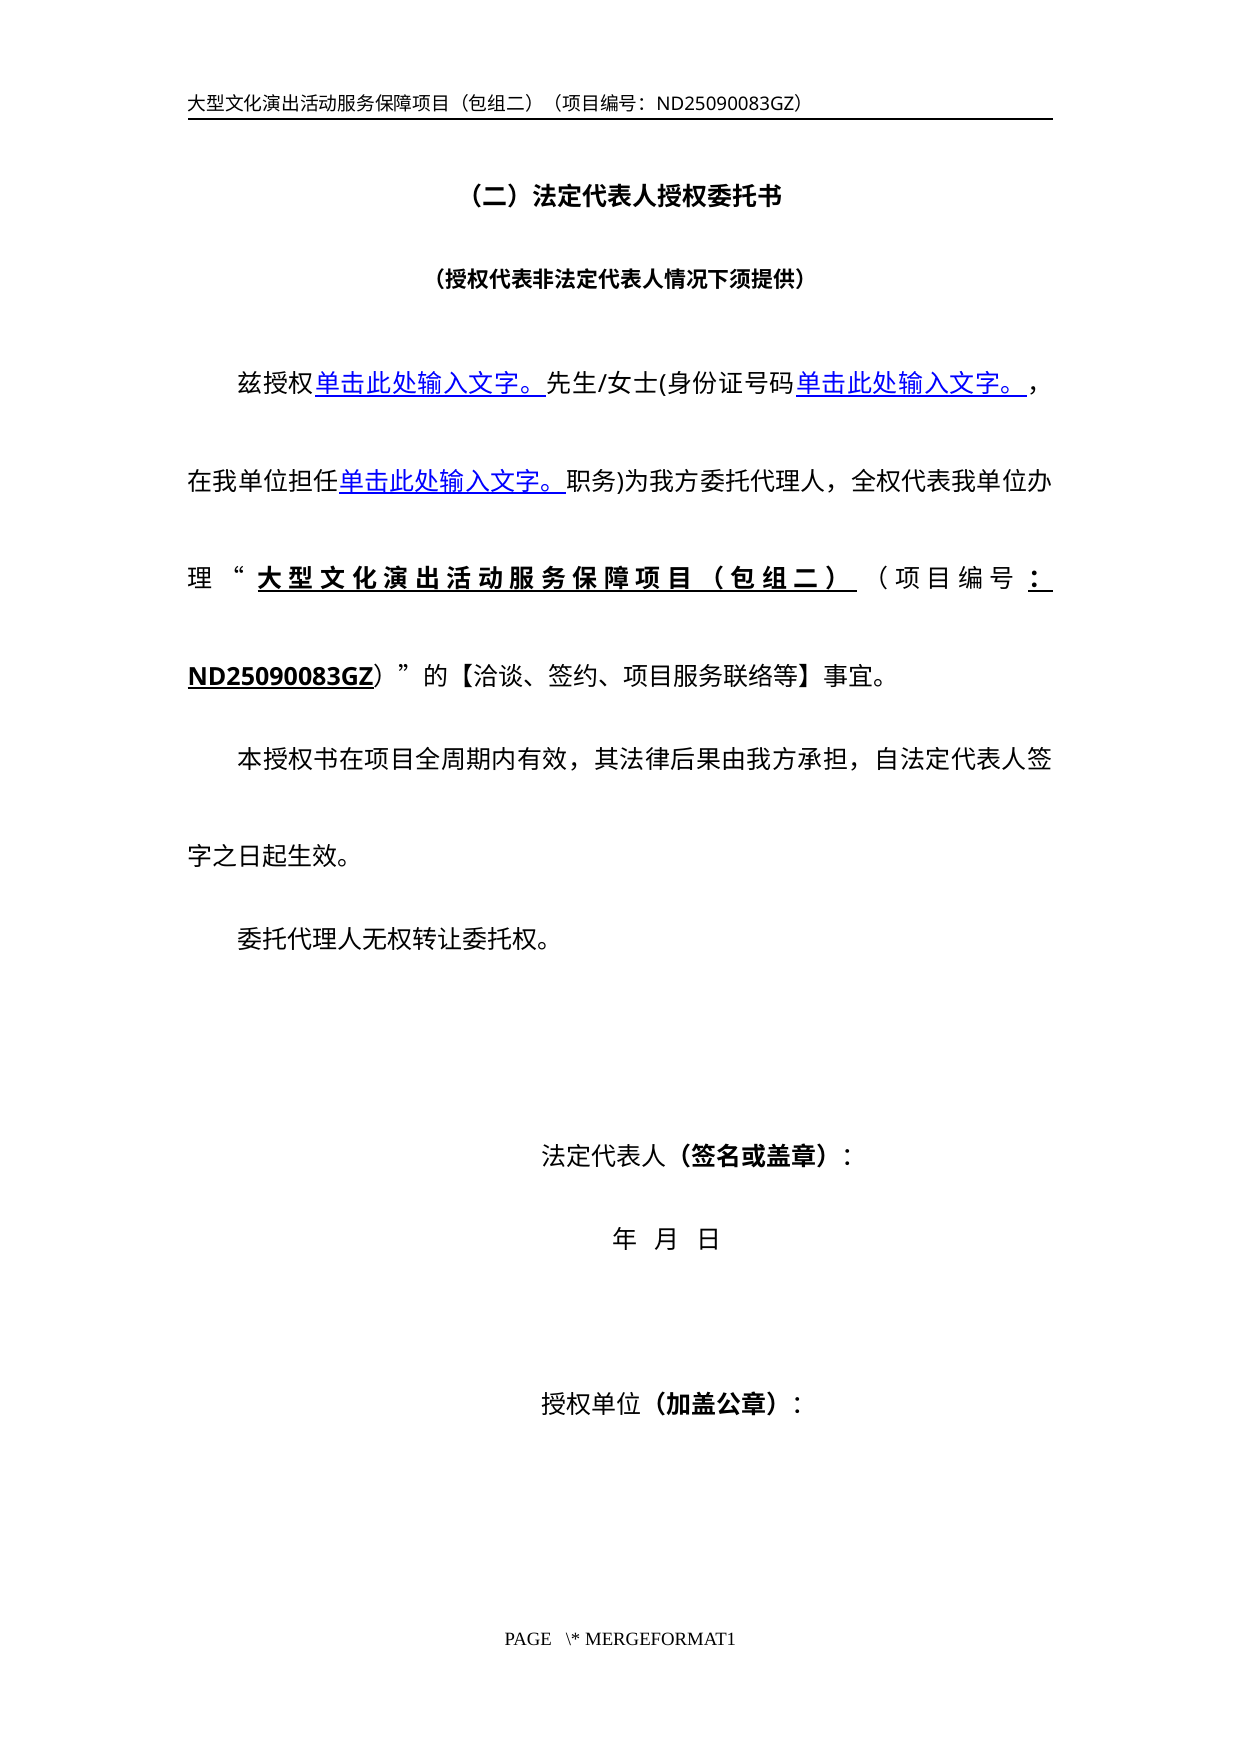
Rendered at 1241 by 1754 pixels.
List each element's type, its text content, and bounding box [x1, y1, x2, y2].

text 兹授权先生/女士(身份证号码，在我单位担任职务)为我方委托代理人，全权代表我单位办理“（项目编号）”的【洽谈、签约、项目服务联络等】事宜。 [187, 349, 1053, 707]
text 本授权书在项目全周期内有效，其法律后果由我方承担，自法定代表人签字之日起生效。 [187, 725, 1053, 887]
subtitle （授权代表非法定代表人情况下须提供） [187, 261, 1053, 294]
subtitle （二）法定代表人授权委托书 [187, 162, 1053, 227]
text 法定代表人（签名或盖章）： [542, 1122, 1053, 1187]
text 委托代理人无权转让委托权。 [187, 906, 1053, 971]
text 年 月 日 [187, 1205, 1003, 1270]
text 授权单位（加盖公章）： [542, 1370, 1053, 1435]
